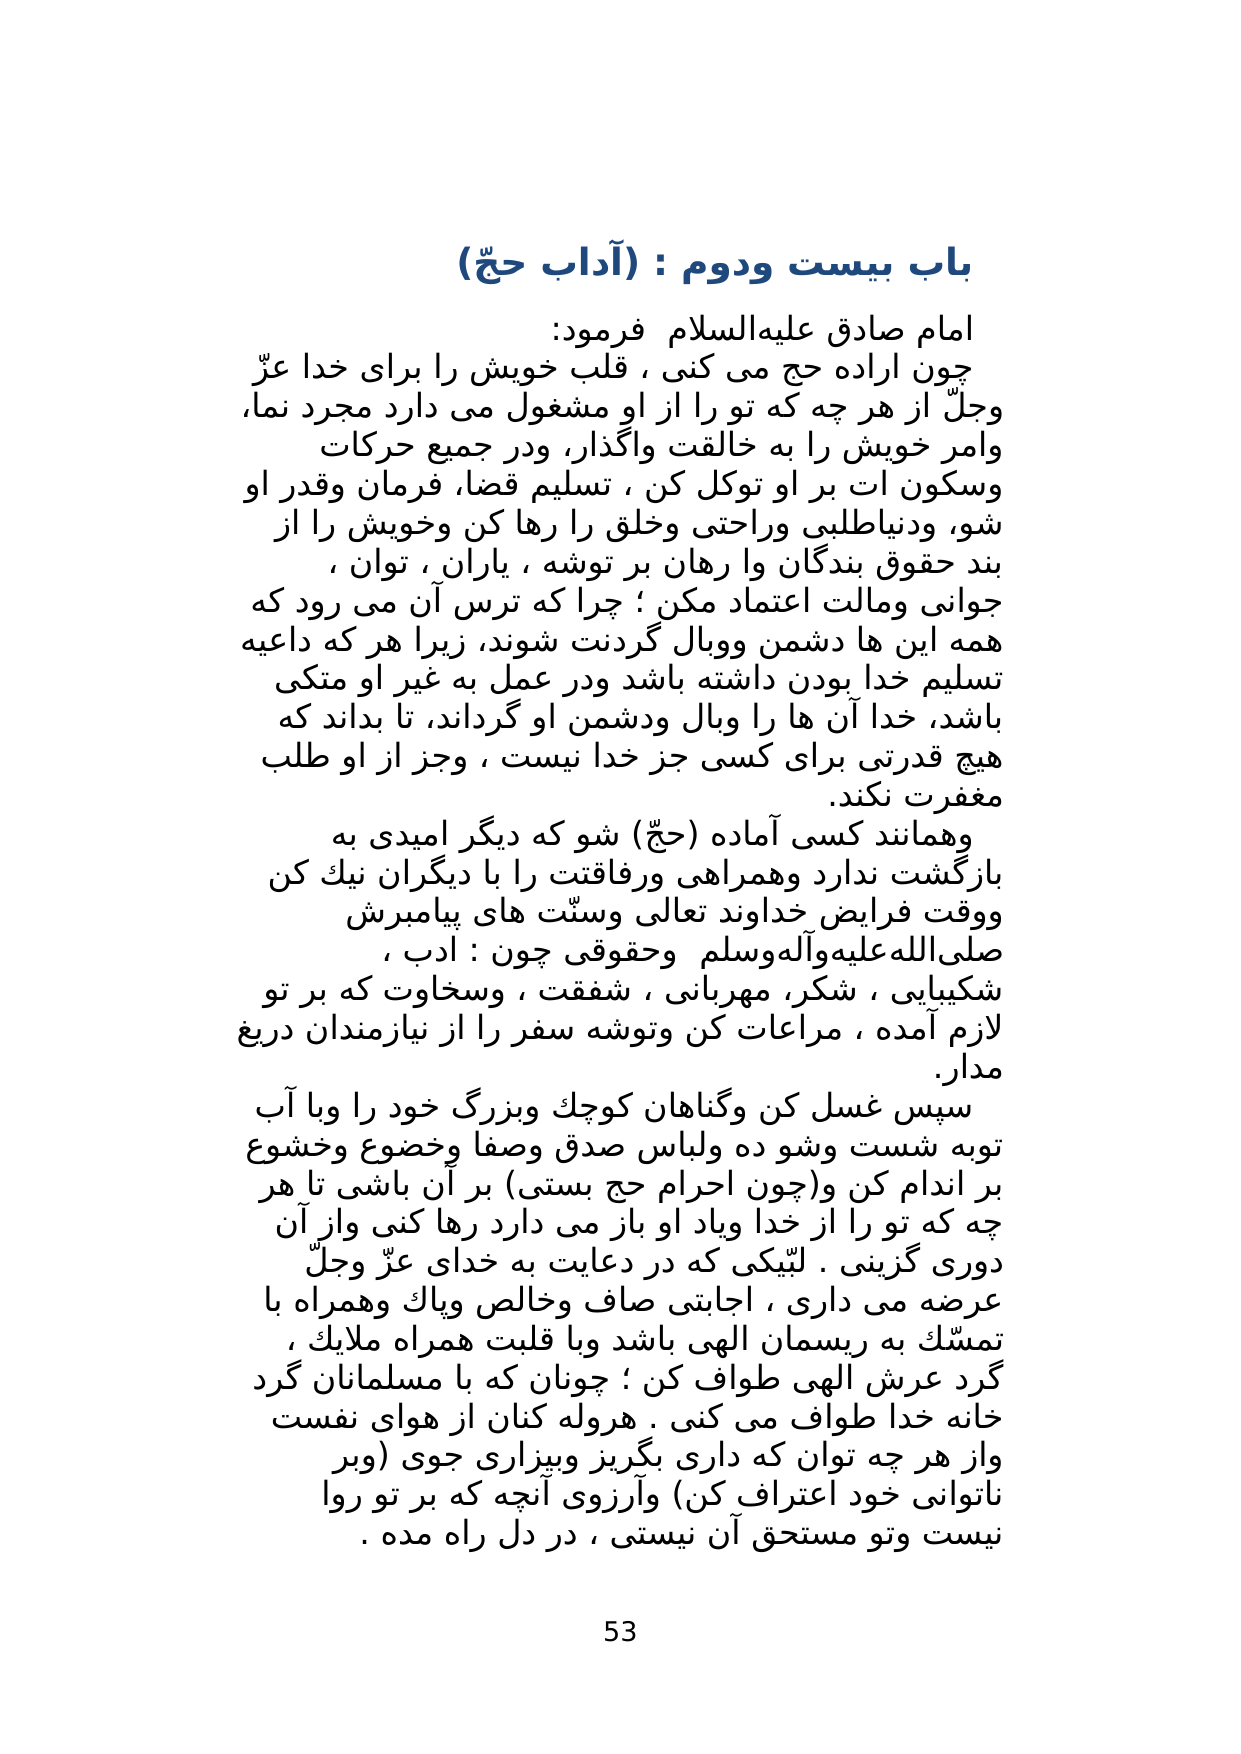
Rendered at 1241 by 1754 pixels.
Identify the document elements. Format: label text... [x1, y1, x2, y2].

text وهمانند كسى آماده (حجّ) شو كه ديگر اميدى به بازگشت ندارد وهمراهى ورفاقتت را با ديگران نيك كن ووقت فرايض خداوند تعالى وسنّت هاى پيامبرش صلى‌الله‌عليه‌وآله‌وسلم وحقوقى چون : ادب ، شكيبايى ، شكر، مهربانى ، شفقت ، وسخاوت كه بر تو لازم آمده ، مراعات كن وتوشه سفر را از نيازمندان دريغ مدار. [236, 814, 1004, 1086]
text سپس غسل كن وگناهان كوچك وبزرگ خود را وبا آب توبه شست وشو ده ولباس صدق وصفا وخضوع وخشوع بر اندام كن و(چون احرام حج بستى) بر آن باشى تا هر چه كه تو را از خدا وياد او باز مى دارد رها كنى واز آن دورى گزينى . لبّيكى كه در دعايت به خداى عزّ وجلّ عرضه مى دارى ، اجابتى صاف وخالص وپاك وهمراه با تمسّك به ريسمان الهى باشد وبا قلبت همراه ملايك ، گرد عرش الهى طواف كن ؛ چونان كه با مسلمانان گرد خانه خدا طواف مى كنى . هروله كنان از هواى نفست واز هر چه توان كه دارى بگريز وبيزارى جوى (وبر ناتوانى خود اعتراف كن) وآرزوى آنچه كه بر تو روا نيست وتو مستحق آن نيستى ، در دل راه مده . [236, 1086, 1004, 1552]
text چون اراده حج مى كنى ، قلب خويش را براى خدا عزّ وجلّ از هر چه كه تو را از او مشغول مى دارد مجرد نما، وامر خويش را به خالقت واگذار، ودر جميع حركات وسكون ات بر او توكل كن ، تسليم قضا، فرمان وقدر او شو، ودنياطلبى وراحتى وخلق را رها كن وخويش را از بند حقوق بندگان وا رهان بر توشه ، ياران ، توان ، جوانى ومالت اعتماد مكن ؛ چرا كه ترس آن مى رود كه همه اين ها دشمن ووبال گردنت شوند، زيرا هر كه داعيه تسليم خدا بودن داشته باشد ودر عمل به غير او متكى باشد، خدا آن ها را وبال ودشمن او گرداند، تا بداند كه هيچ قدرتى براى كسى جز خدا نيست ، وجز از او طلب مغفرت نكند. [236, 348, 1004, 814]
text امام صادق عليه‌السلام فرمود: [236, 309, 1004, 348]
subtitle باب بيست ودوم : (آداب حجّ) [236, 241, 1004, 284]
